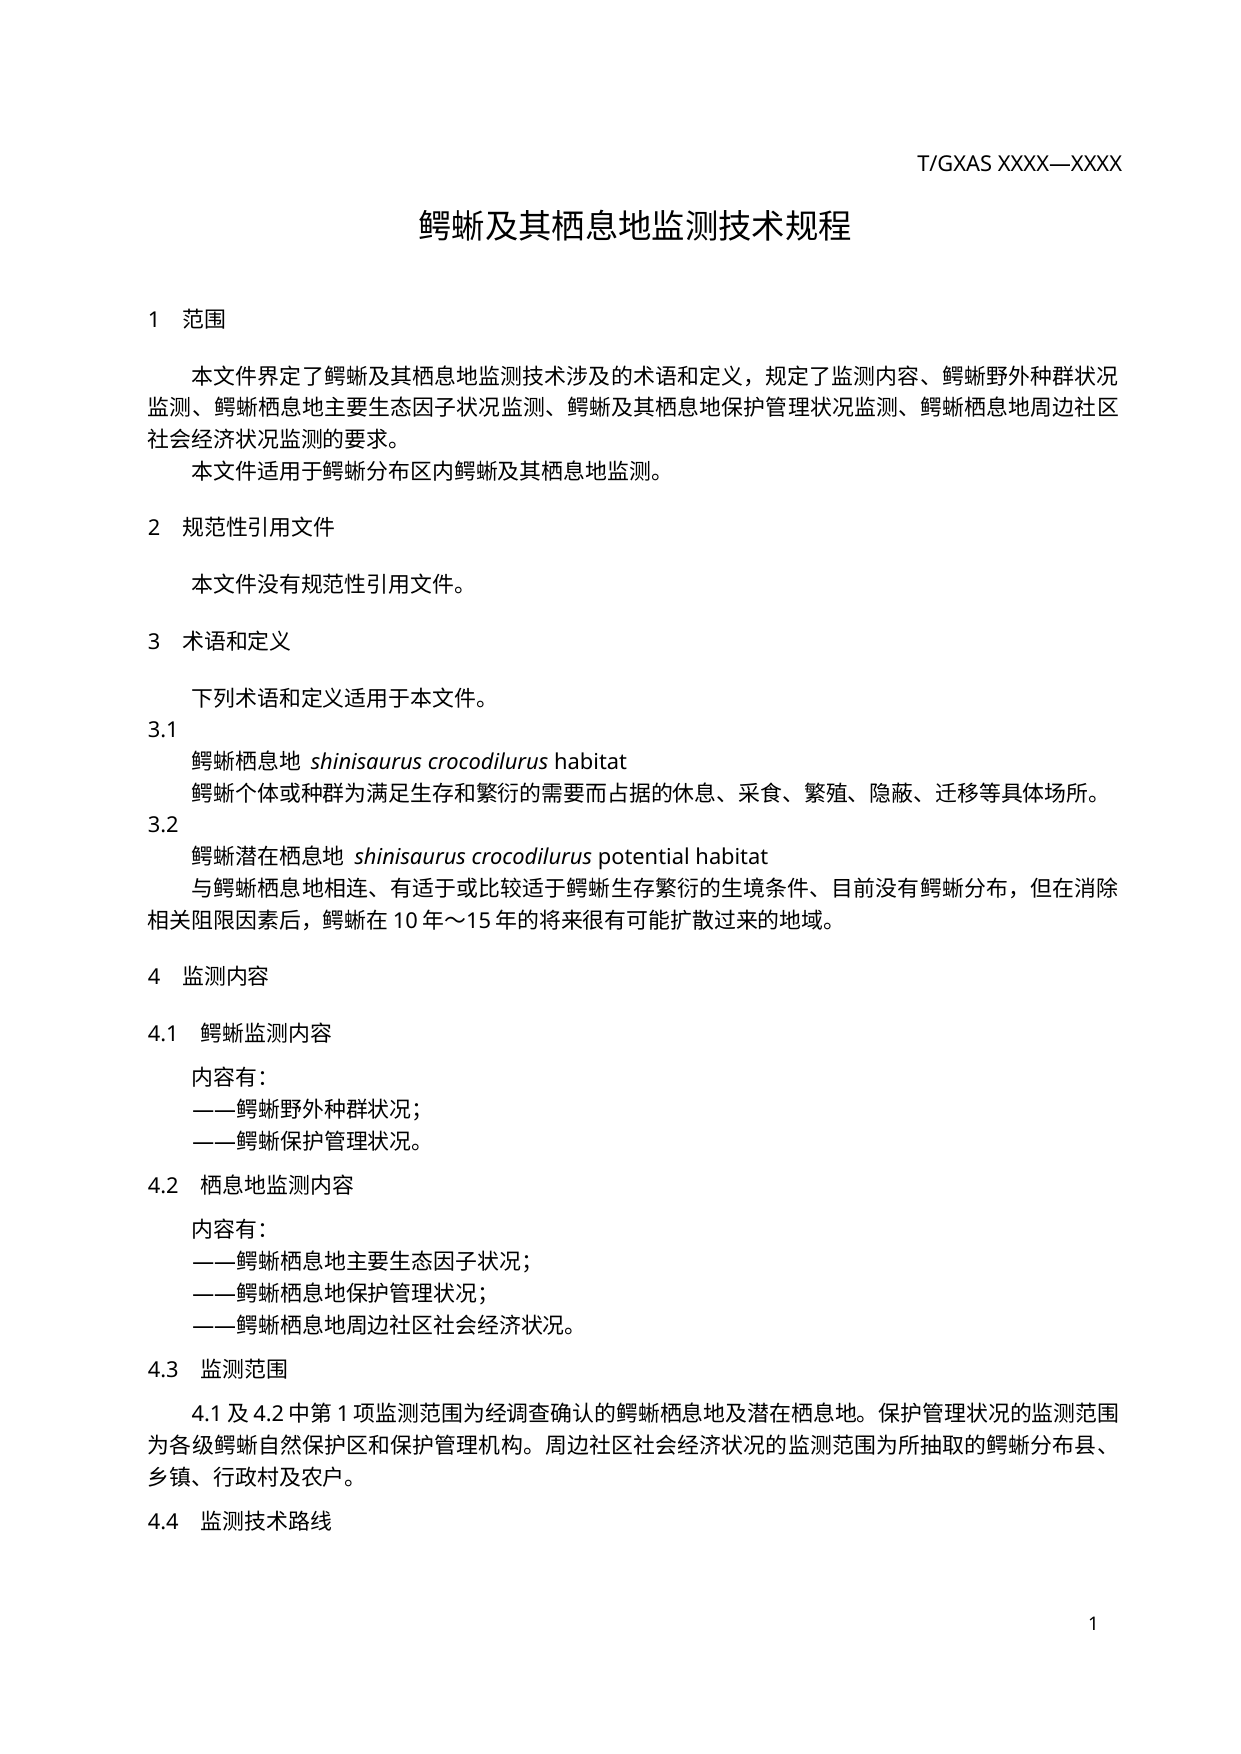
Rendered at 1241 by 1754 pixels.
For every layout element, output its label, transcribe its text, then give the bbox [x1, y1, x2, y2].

text 范围 [148, 302, 1122, 334]
text 4.1及4.2中第1项监测范围为经调查确认的鳄蜥栖息地及潜在栖息地。保护管理状况的监测范围为各级鳄蜥自然保护区和保护管理机构。周边社区社会经济状况的监测范围为所抽取的鳄蜥分布县、乡镇、行政村及农户。 [148, 1396, 1122, 1491]
text 本文件界定了鳄蜥及其栖息地监测技术涉及的术语和定义，规定了监测内容、鳄蜥野外种群状况监测、鳄蜥栖息地主要生态因子状况监测、鳄蜥及其栖息地保护管理状况监测、鳄蜥栖息地周边社区社会经济状况监测的要求。 [148, 359, 1122, 454]
text 与鳄蜥栖息地相连、有适于或比较适于鳄蜥生存繁衍的生境条件、目前没有鳄蜥分布，但在消除相关阻限因素后，鳄蜥在10年～15年的将来很有可能扩散过来的地域。 [148, 871, 1122, 934]
text 鳄蜥潜在栖息地 shinisaurus crocodilurus potential habitat [148, 807, 1122, 871]
text 术语和定义 [148, 624, 1122, 656]
text 本文件适用于鳄蜥分布区内鳄蜥及其栖息地监测。 [148, 454, 1122, 485]
text 鳄蜥监测内容 [148, 1016, 1122, 1048]
text 鳄蜥野外种群状况； [192, 1092, 1122, 1124]
text 鳄蜥个体或种群为满足生存和繁衍的需要而占据的休息、采食、繁殖、隐蔽、迁移等具体场所。 [148, 776, 1122, 807]
text 鳄蜥栖息地 shinisaurus crocodilurus habitat [148, 712, 1122, 776]
text 鳄蜥栖息地周边社区社会经济状况。 [192, 1308, 1122, 1339]
text 鳄蜥保护管理状况。 [192, 1124, 1122, 1156]
text 鳄蜥栖息地主要生态因子状况； [192, 1244, 1122, 1276]
text 鳄蜥栖息地保护管理状况； [192, 1276, 1122, 1308]
text 内容有： [148, 1212, 1122, 1244]
text 监测内容 [148, 959, 1122, 991]
text 监测范围 [148, 1352, 1122, 1384]
text 监测技术路线 [148, 1504, 1122, 1536]
text 规范性引用文件 [148, 510, 1122, 542]
text 内容有： [148, 1060, 1122, 1092]
text 栖息地监测内容 [148, 1168, 1122, 1200]
